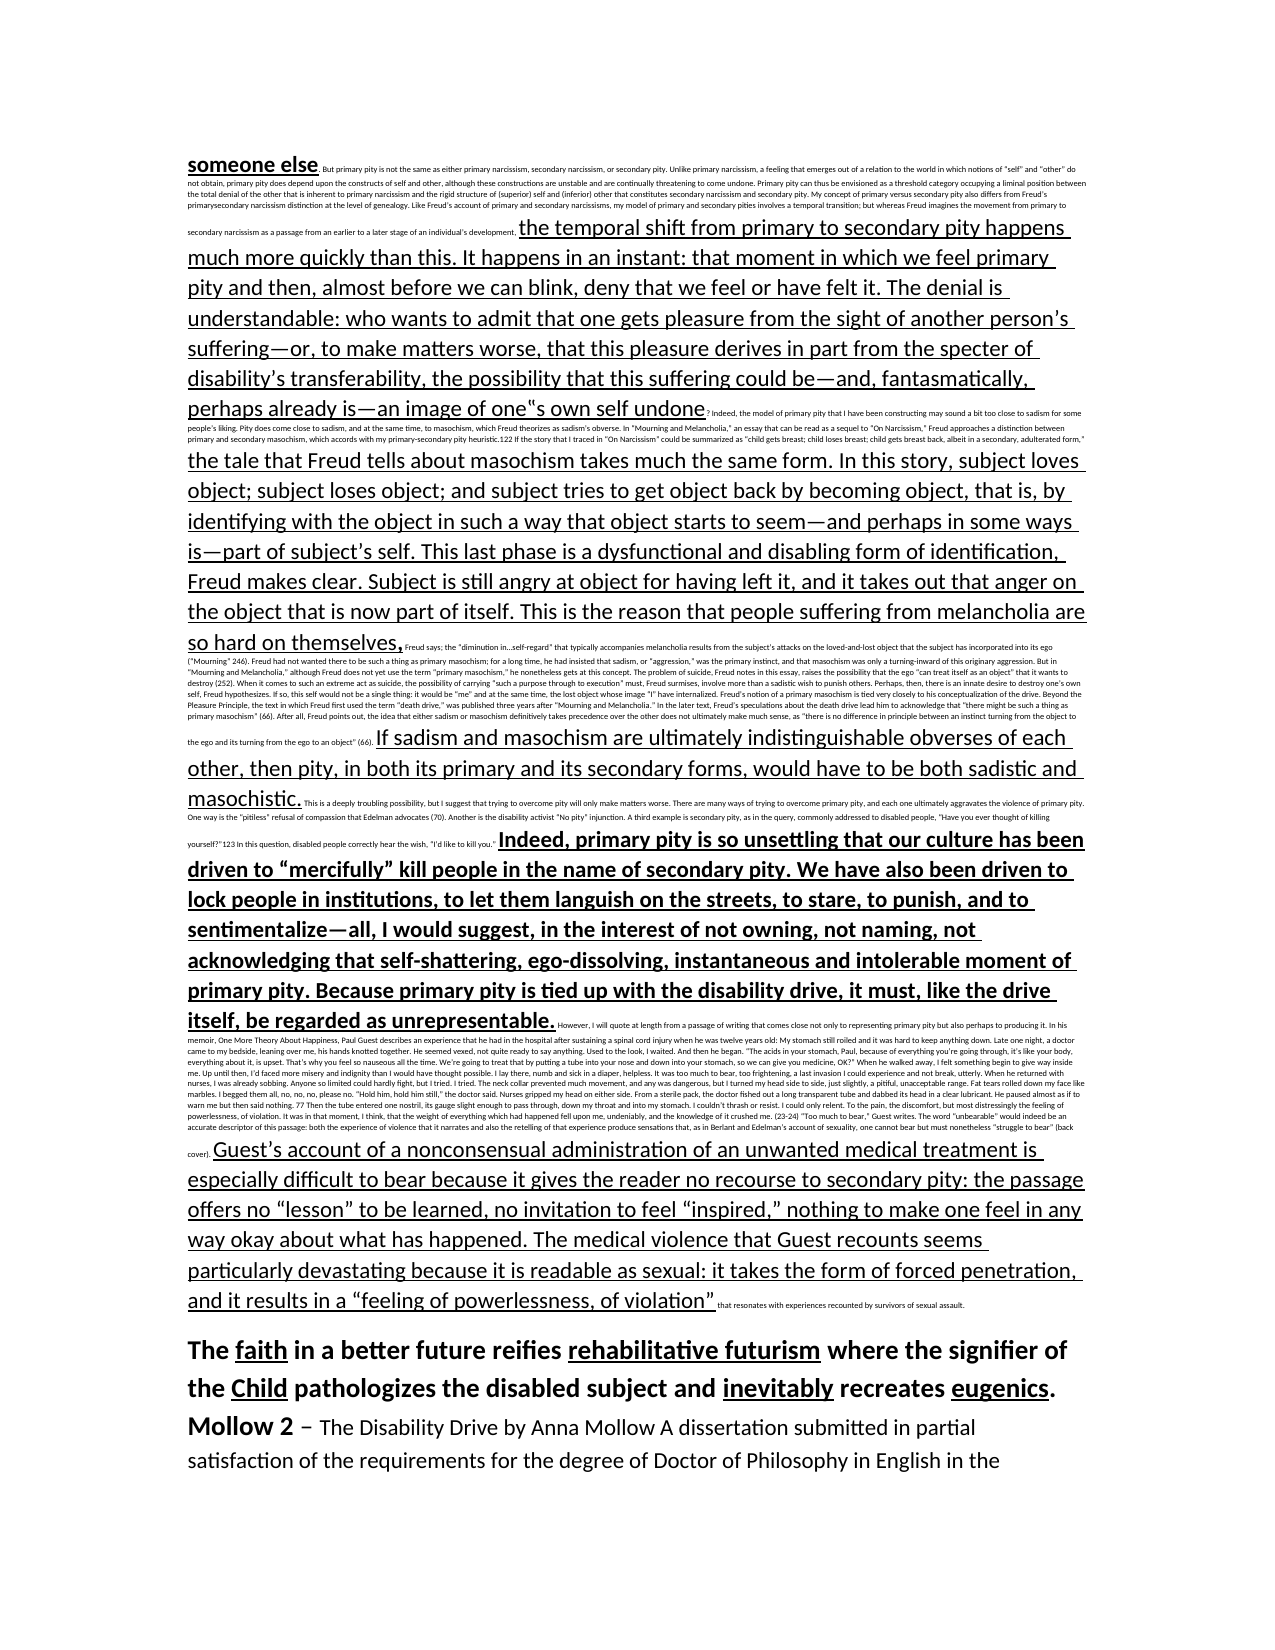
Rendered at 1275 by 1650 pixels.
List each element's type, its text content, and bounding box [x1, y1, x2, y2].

subtitle The faith in a better future reifies rehabilitative futurism where the signifier of the Child pathologizes the disabled subject and inevitably recreates eugenics. [187, 1333, 1087, 1404]
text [187, 1409, 1087, 1474]
